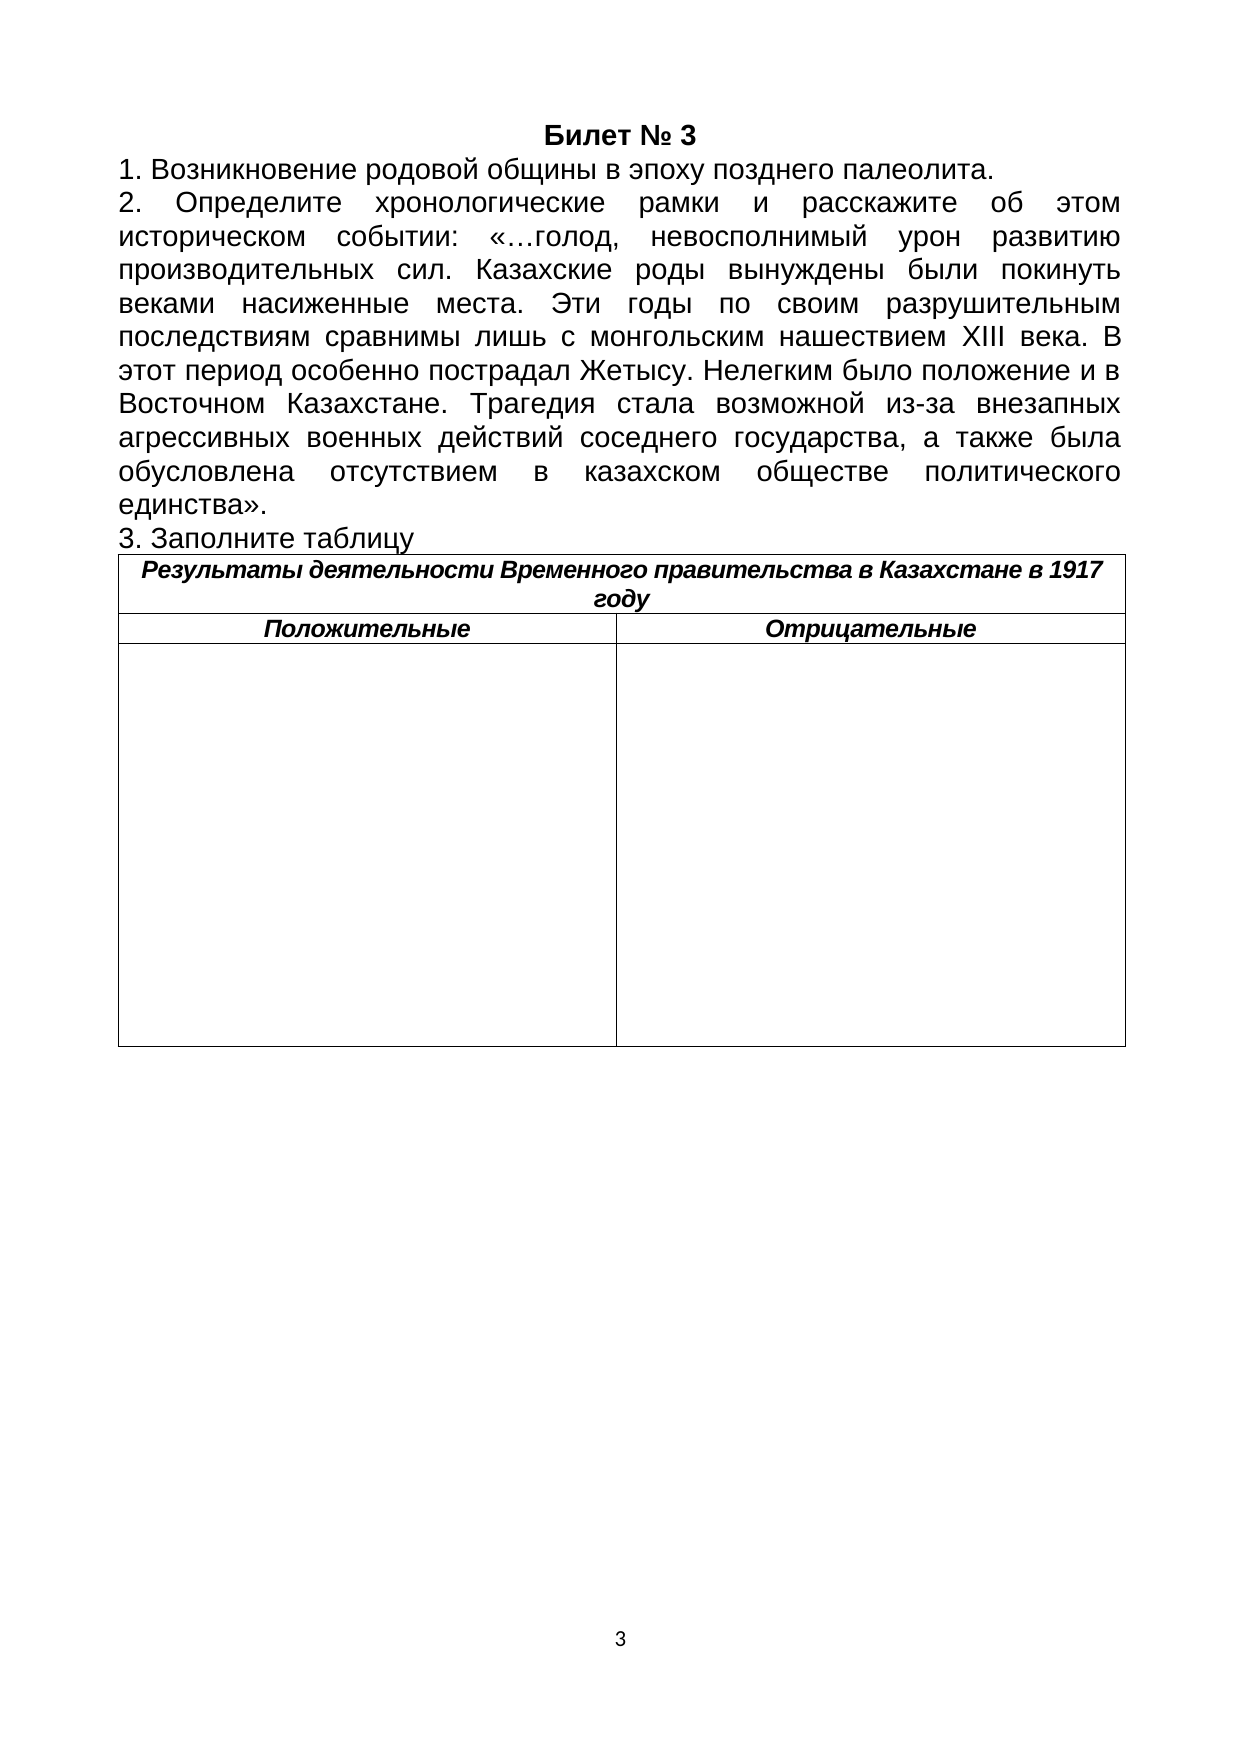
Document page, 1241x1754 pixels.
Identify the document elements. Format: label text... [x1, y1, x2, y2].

text 1. Возникновение родовой общины в эпоху позднего палеолита. [118, 152, 1122, 185]
table_header Результаты деятельности Временного правительства в Казахстане в 1917 году [119, 555, 1125, 613]
text 2. Определите хронологические рамки и расскажите об этом историческом событии: «…голод, невосполнимый урон развитию производительных сил. Казахские роды вынуждены были покинуть веками насиженные места. Эти годы по своим разрушительным последствиям сравнимы лишь с монгольским нашествием XIII века. В этот период особенно пострадал Жетысу. Нелегким было положение и в Восточном Казахстане. Трагедия стала возможной из-за внезапных агрессивных военных действий соседнего государства, а также была обусловлена отсутствием в казахском обществе политического единства». [118, 185, 1122, 521]
text Билет № 3 [118, 118, 1122, 152]
table_cell [119, 644, 616, 1046]
table_cell Отрицательные [617, 614, 1125, 642]
list 3. Заполните таблицу [118, 521, 1122, 554]
table_cell [617, 644, 1125, 1046]
table_cell Положительные [119, 614, 616, 642]
